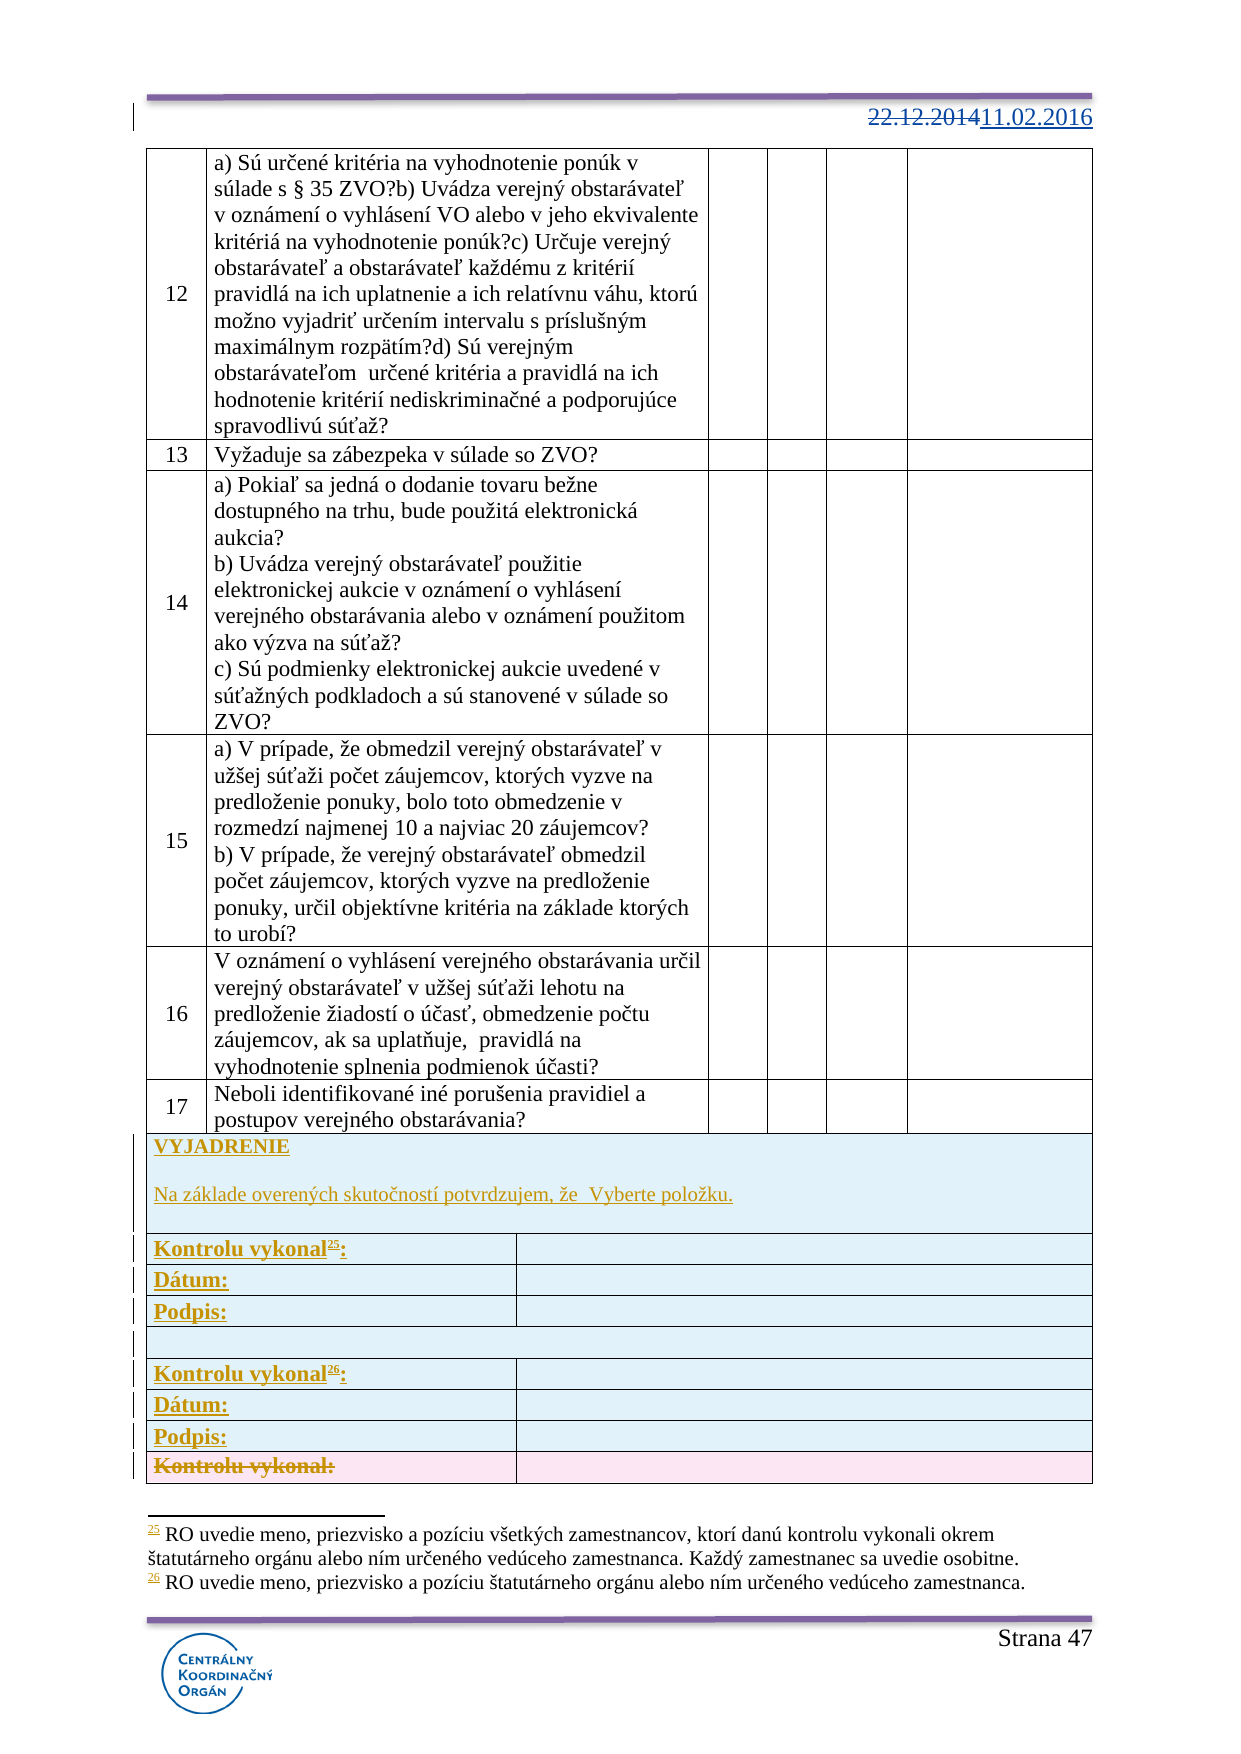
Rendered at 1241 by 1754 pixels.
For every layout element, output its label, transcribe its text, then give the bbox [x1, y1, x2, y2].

picture [159, 1631, 272, 1713]
table_cell [827, 1080, 907, 1133]
table_cell 17 [147, 1080, 206, 1133]
table_cell [908, 471, 1092, 734]
table_cell [827, 149, 907, 438]
table_cell [827, 471, 907, 734]
table_cell a) Sú určené kritéria na vyhodnotenie ponúk v súlade s § 35 ZVO?b) Uvádza verejný obstarávateľ v oznámení o vyhlásení VO alebo v jeho ekvivalente kritériá na vyhodnotenie ponúk?c) Určuje verejný obstarávateľ a obstarávateľ každému z kritérií pravidlá na ich uplatnenie a ich relatívnu váhu, ktorú možno vyjadriť určením intervalu s príslušným maximálnym rozpätím?d) Sú verejným obstarávateľom určené kritéria a pravidlá na ich hodnotenie kritérií nediskriminačné a podporujúce spravodlivú súťaž? [207, 149, 708, 438]
table_cell [768, 1080, 826, 1133]
table_cell a) Pokiaľ sa jedná o dodanie tovaru bežne dostupného na trhu, bude použitá elektronická aukcia? b) Uvádza verejný obstarávateľ použitie elektronickej aukcie v oznámení o vyhlásení verejného obstarávania alebo v oznámení použitom ako výzva na súťaž? c) Sú podmienky elektronickej aukcie uvedené v súťažných podkladoch a sú stanovené v súlade so ZVO? [207, 471, 708, 734]
table_cell [709, 1080, 767, 1133]
table_cell [709, 440, 767, 470]
table_cell [827, 735, 907, 946]
table_cell [908, 149, 1092, 438]
table_cell [908, 440, 1092, 470]
table_cell [768, 947, 826, 1079]
table_cell [827, 947, 907, 1079]
table_cell a) V prípade, že obmedzil verejný obstarávateľ v užšej súťaži počet záujemcov, ktorých vyzve na predloženie ponuky, bolo toto obmedzenie v rozmedzí najmenej 10 a najviac 20 záujemcov? b) V prípade, že verejný obstarávateľ obmedzil počet záujemcov, ktorých vyzve na predloženie ponuky, určil objektívne kritéria na základe ktorých to urobí? [207, 735, 708, 946]
table_cell 13 [147, 440, 206, 470]
table_cell 14 [147, 471, 206, 734]
table_cell [709, 947, 767, 1079]
table_cell Neboli identifikované iné porušenia pravidiel a postupov verejného obstarávania? [207, 1080, 708, 1133]
table_cell [908, 735, 1092, 946]
table_cell 15 [147, 735, 206, 946]
table_cell [768, 735, 826, 946]
table_cell [908, 1080, 1092, 1133]
table_cell 12 [147, 149, 206, 438]
table_cell [709, 735, 767, 946]
table_cell [908, 947, 1092, 1079]
table_cell [768, 440, 826, 470]
table_cell [768, 471, 826, 734]
table_cell [768, 149, 826, 438]
table_cell [827, 440, 907, 470]
table_cell Vyžaduje sa zábezpeka v súlade so ZVO? [207, 440, 708, 470]
table_cell 16 [147, 947, 206, 1079]
table_cell [709, 471, 767, 734]
table_cell V oznámení o vyhlásení verejného obstarávania určil verejný obstarávateľ v užšej súťaži lehotu na predloženie žiadostí o účasť, obmedzenie počtu záujemcov, ak sa uplatňuje, pravidlá na vyhodnotenie splnenia podmienok účasti? [207, 947, 708, 1079]
table_cell [709, 149, 767, 438]
